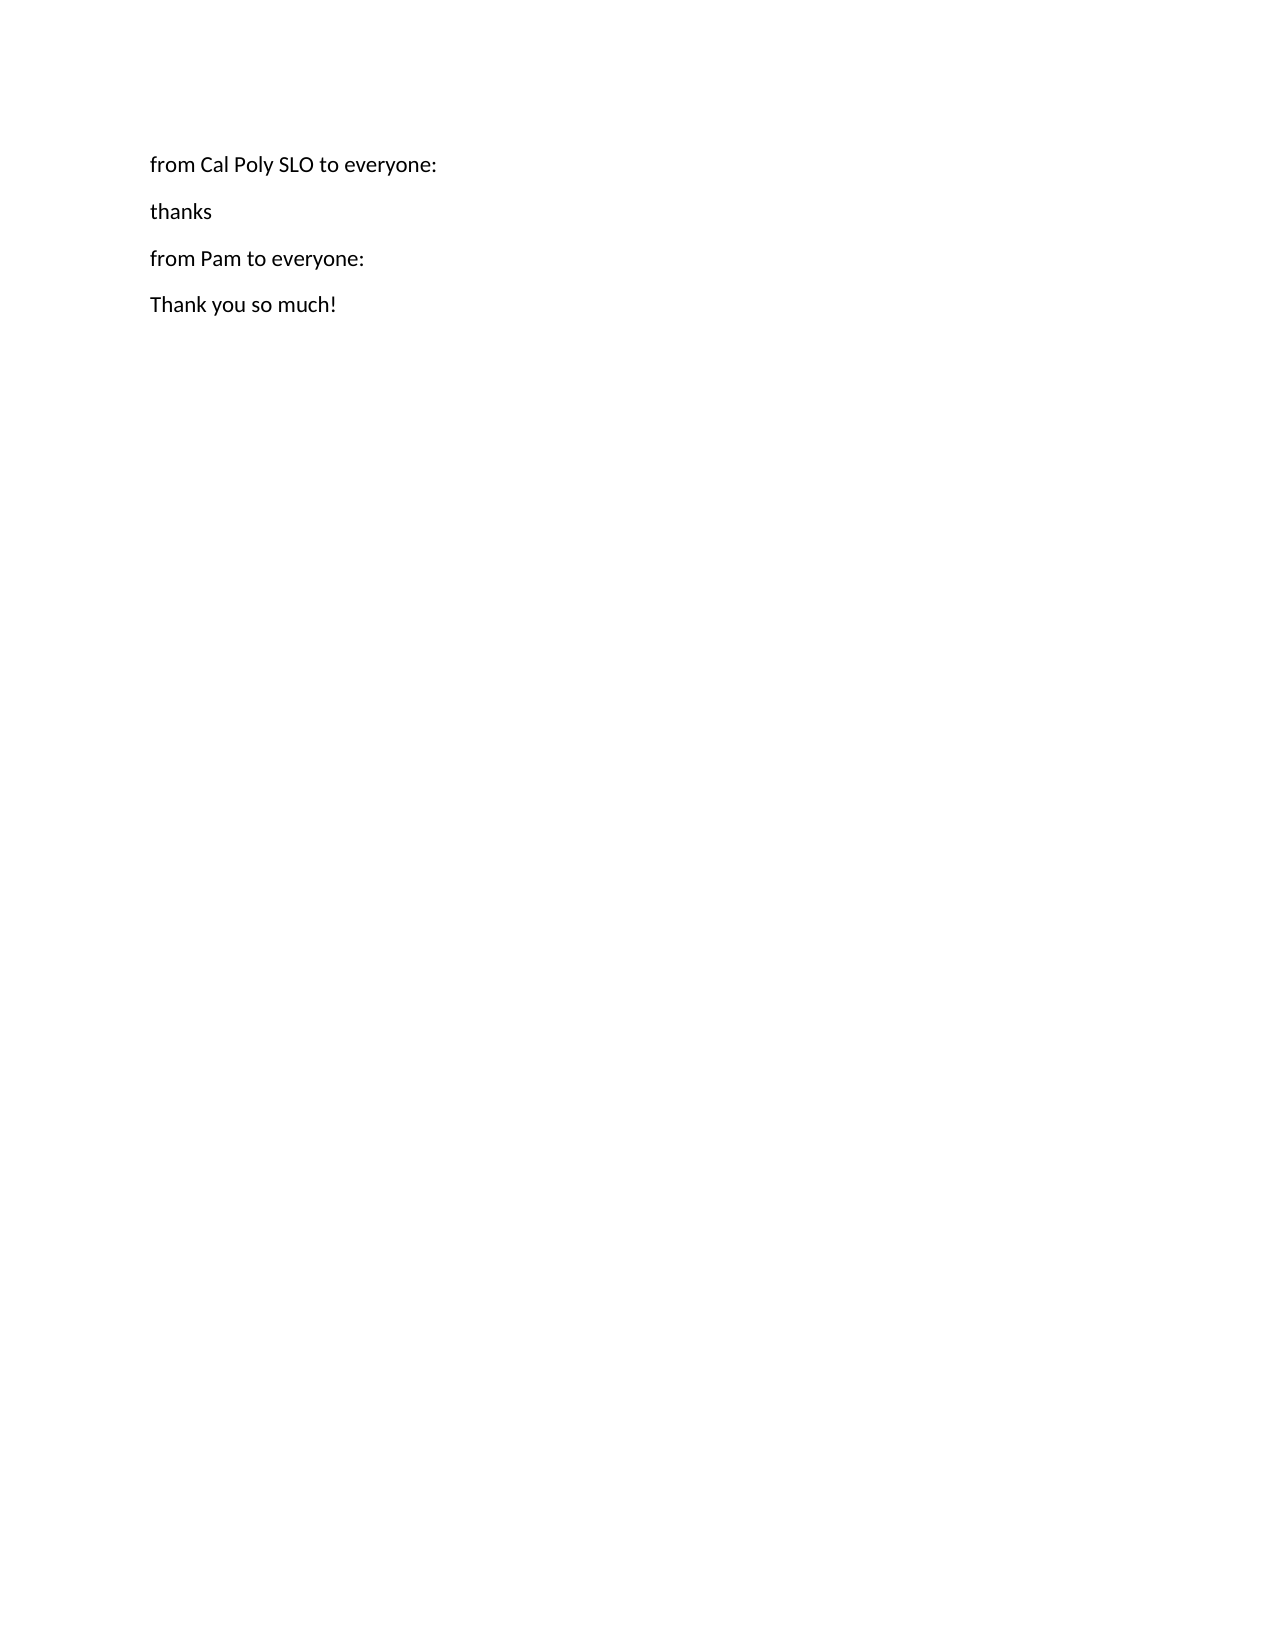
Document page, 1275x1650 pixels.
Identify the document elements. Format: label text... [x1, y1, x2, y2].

text from Pam to everyone: [150, 244, 1125, 272]
text from Cal Poly SLO to everyone: [150, 150, 1125, 178]
text thanks [150, 197, 1125, 225]
text Thank you so much! [150, 291, 1125, 319]
